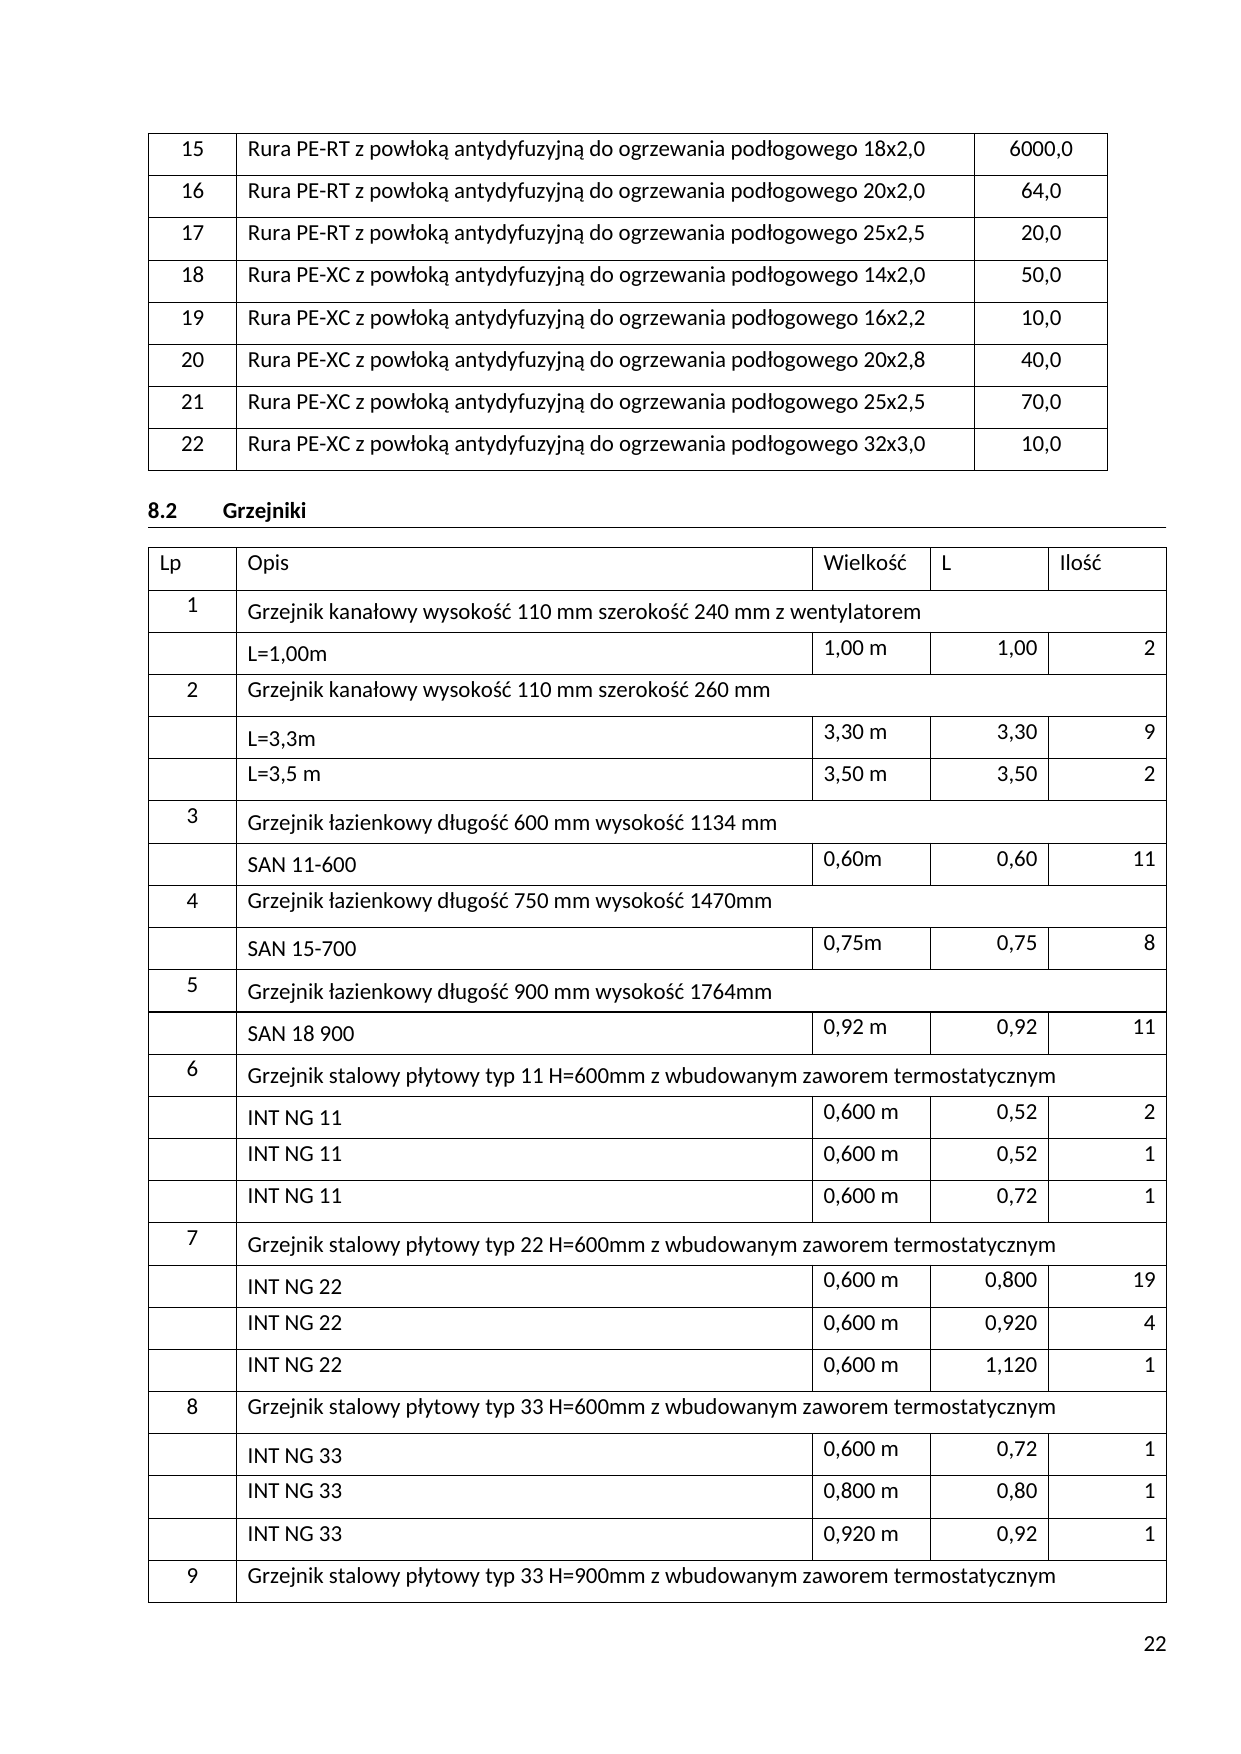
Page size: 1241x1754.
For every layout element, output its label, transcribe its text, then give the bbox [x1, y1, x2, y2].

table_cell 0,72 [931, 1434, 1048, 1475]
table_header Lp [149, 548, 236, 589]
table_cell 50,0 [975, 261, 1107, 302]
table_cell SAN 15-700 [237, 928, 812, 969]
table_cell 0,60m [813, 844, 930, 885]
table_cell 8 [1049, 928, 1166, 969]
table_cell 6 [149, 1055, 236, 1096]
table_cell Grzejnik stalowy płytowy typ 33 H=600mm z wbudowanym zaworem termostatycznym [237, 1392, 1166, 1433]
table_cell [149, 1266, 236, 1307]
table_cell [149, 717, 236, 758]
table_cell [149, 1434, 236, 1475]
table_cell 1,00 m [813, 633, 930, 674]
table_cell [149, 928, 236, 969]
table_cell [149, 1476, 236, 1518]
table_cell 17 [149, 218, 236, 259]
table_cell Rura PE-RT z powłoką antydyfuzyjną do ogrzewania podłogowego 25x2,5 [237, 218, 974, 259]
table_cell Rura PE-XC z powłoką antydyfuzyjną do ogrzewania podłogowego 32x3,0 [237, 429, 974, 470]
table_cell 22 [149, 429, 236, 470]
table_cell INT NG 33 [237, 1434, 812, 1475]
table_cell 3,30 [931, 717, 1048, 758]
table_cell 10,0 [975, 303, 1107, 344]
table_cell 0,600 m [813, 1266, 930, 1307]
table_cell 0,600 m [813, 1308, 930, 1349]
table_cell 0,92 [931, 1519, 1048, 1560]
table_cell Rura PE-RT z powłoką antydyfuzyjną do ogrzewania podłogowego 20x2,0 [237, 176, 974, 217]
subtitle Grzejniki [148, 496, 1166, 527]
table_cell 20 [149, 345, 236, 386]
table_cell 64,0 [975, 176, 1107, 217]
table_cell [149, 1350, 236, 1391]
table_cell 9 [149, 1561, 236, 1602]
table_cell [149, 1139, 236, 1180]
table_cell 1 [1049, 1139, 1166, 1180]
table_cell 0,600 m [813, 1350, 930, 1391]
table_cell 4 [1049, 1308, 1166, 1349]
table_cell 7 [149, 1223, 236, 1264]
table_cell 4 [149, 886, 236, 927]
table_cell [149, 844, 236, 885]
table_cell Grzejnik stalowy płytowy typ 11 H=600mm z wbudowanym zaworem termostatycznym [237, 1055, 1166, 1096]
table_cell Rura PE-XC z powłoką antydyfuzyjną do ogrzewania podłogowego 16x2,2 [237, 303, 974, 344]
table_cell L=3,3m [237, 717, 812, 758]
table_cell 0,92 [931, 1013, 1048, 1053]
table_cell 2 [1049, 759, 1166, 800]
table_cell 3 [149, 801, 236, 843]
table_cell 0,52 [931, 1139, 1048, 1180]
table_cell [149, 633, 236, 674]
table_cell 9 [1049, 717, 1166, 758]
table_cell 1 [1049, 1350, 1166, 1391]
table_cell 11 [1049, 1013, 1166, 1053]
table_cell 5 [149, 970, 236, 1011]
table_cell 1 [1049, 1181, 1166, 1222]
table_cell 40,0 [975, 345, 1107, 386]
table_cell 0,75m [813, 928, 930, 969]
table_cell 1 [1049, 1434, 1166, 1475]
table_cell 0,920 m [813, 1519, 930, 1560]
table_cell SAN 18 900 [237, 1013, 812, 1053]
table_cell [149, 1181, 236, 1222]
table_cell 2 [149, 675, 236, 716]
table_cell Grzejnik stalowy płytowy typ 33 H=900mm z wbudowanym zaworem termostatycznym [237, 1561, 1166, 1602]
table_cell Grzejnik łazienkowy długość 750 mm wysokość 1470mm [237, 886, 1166, 927]
table_cell INT NG 33 [237, 1519, 812, 1560]
table_cell [149, 1519, 236, 1560]
table_cell INT NG 22 [237, 1266, 812, 1307]
table_cell Grzejnik kanałowy wysokość 110 mm szerokość 260 mm [237, 675, 1166, 716]
table_cell INT NG 11 [237, 1181, 812, 1222]
table_cell 19 [149, 303, 236, 344]
table_cell INT NG 22 [237, 1308, 812, 1349]
table_cell 1,120 [931, 1350, 1048, 1391]
table_cell 1 [1049, 1519, 1166, 1560]
table_cell [149, 759, 236, 800]
table_cell 3,50 m [813, 759, 930, 800]
table_cell 0,800 [931, 1266, 1048, 1307]
table_cell [149, 1308, 236, 1349]
table_cell 21 [149, 387, 236, 428]
table_cell Grzejnik stalowy płytowy typ 22 H=600mm z wbudowanym zaworem termostatycznym [237, 1223, 1166, 1264]
table_cell 16 [149, 176, 236, 217]
table_cell 2 [1049, 1097, 1166, 1138]
table_cell 0,75 [931, 928, 1048, 969]
table_cell 0,600 m [813, 1434, 930, 1475]
table_cell 1 [1049, 1476, 1166, 1518]
table_cell [149, 1013, 236, 1053]
table_cell Rura PE-XC z powłoką antydyfuzyjną do ogrzewania podłogowego 14x2,0 [237, 261, 974, 302]
table_cell 0,60 [931, 844, 1048, 885]
table_cell 1 [149, 591, 236, 632]
table_cell 15 [149, 134, 236, 175]
table_cell Rura PE-RT z powłoką antydyfuzyjną do ogrzewania podłogowego 18x2,0 [237, 134, 974, 175]
table_cell 6000,0 [975, 134, 1107, 175]
table_cell 18 [149, 261, 236, 302]
table_cell Grzejnik łazienkowy długość 900 mm wysokość 1764mm [237, 970, 1166, 1011]
table_cell Grzejnik łazienkowy długość 600 mm wysokość 1134 mm [237, 801, 1166, 843]
table_cell 0,600 m [813, 1181, 930, 1222]
table_cell 19 [1049, 1266, 1166, 1307]
table_cell 2 [1049, 633, 1166, 674]
table_header Wielkość [813, 548, 930, 589]
table_cell L=1,00m [237, 633, 812, 674]
table_cell INT NG 22 [237, 1350, 812, 1391]
table_cell 0,920 [931, 1308, 1048, 1349]
table_cell Rura PE-XC z powłoką antydyfuzyjną do ogrzewania podłogowego 25x2,5 [237, 387, 974, 428]
table_cell 0,52 [931, 1097, 1048, 1138]
table_cell 0,80 [931, 1476, 1048, 1518]
table_cell 0,800 m [813, 1476, 930, 1518]
table_cell INT NG 33 [237, 1476, 812, 1518]
table_cell 11 [1049, 844, 1166, 885]
table_cell INT NG 11 [237, 1139, 812, 1180]
table_cell 0,600 m [813, 1097, 930, 1138]
table_header Opis [237, 548, 812, 589]
table_cell Rura PE-XC z powłoką antydyfuzyjną do ogrzewania podłogowego 20x2,8 [237, 345, 974, 386]
table_header L [931, 548, 1048, 589]
table_cell 8 [149, 1392, 236, 1433]
table_cell L=3,5 m [237, 759, 812, 800]
table_cell 0,92 m [813, 1013, 930, 1053]
table_cell 10,0 [975, 429, 1107, 470]
table_header Ilość [1049, 548, 1166, 589]
table_cell INT NG 11 [237, 1097, 812, 1138]
table_cell Grzejnik kanałowy wysokość 110 mm szerokość 240 mm z wentylatorem [237, 591, 1166, 632]
table_cell 20,0 [975, 218, 1107, 259]
table_cell 70,0 [975, 387, 1107, 428]
table_cell 0,72 [931, 1181, 1048, 1222]
table_cell 0,600 m [813, 1139, 930, 1180]
table_cell 1,00 [931, 633, 1048, 674]
table_cell [149, 1097, 236, 1138]
table_cell 3,30 m [813, 717, 930, 758]
table_cell 3,50 [931, 759, 1048, 800]
table_cell SAN 11-600 [237, 844, 812, 885]
